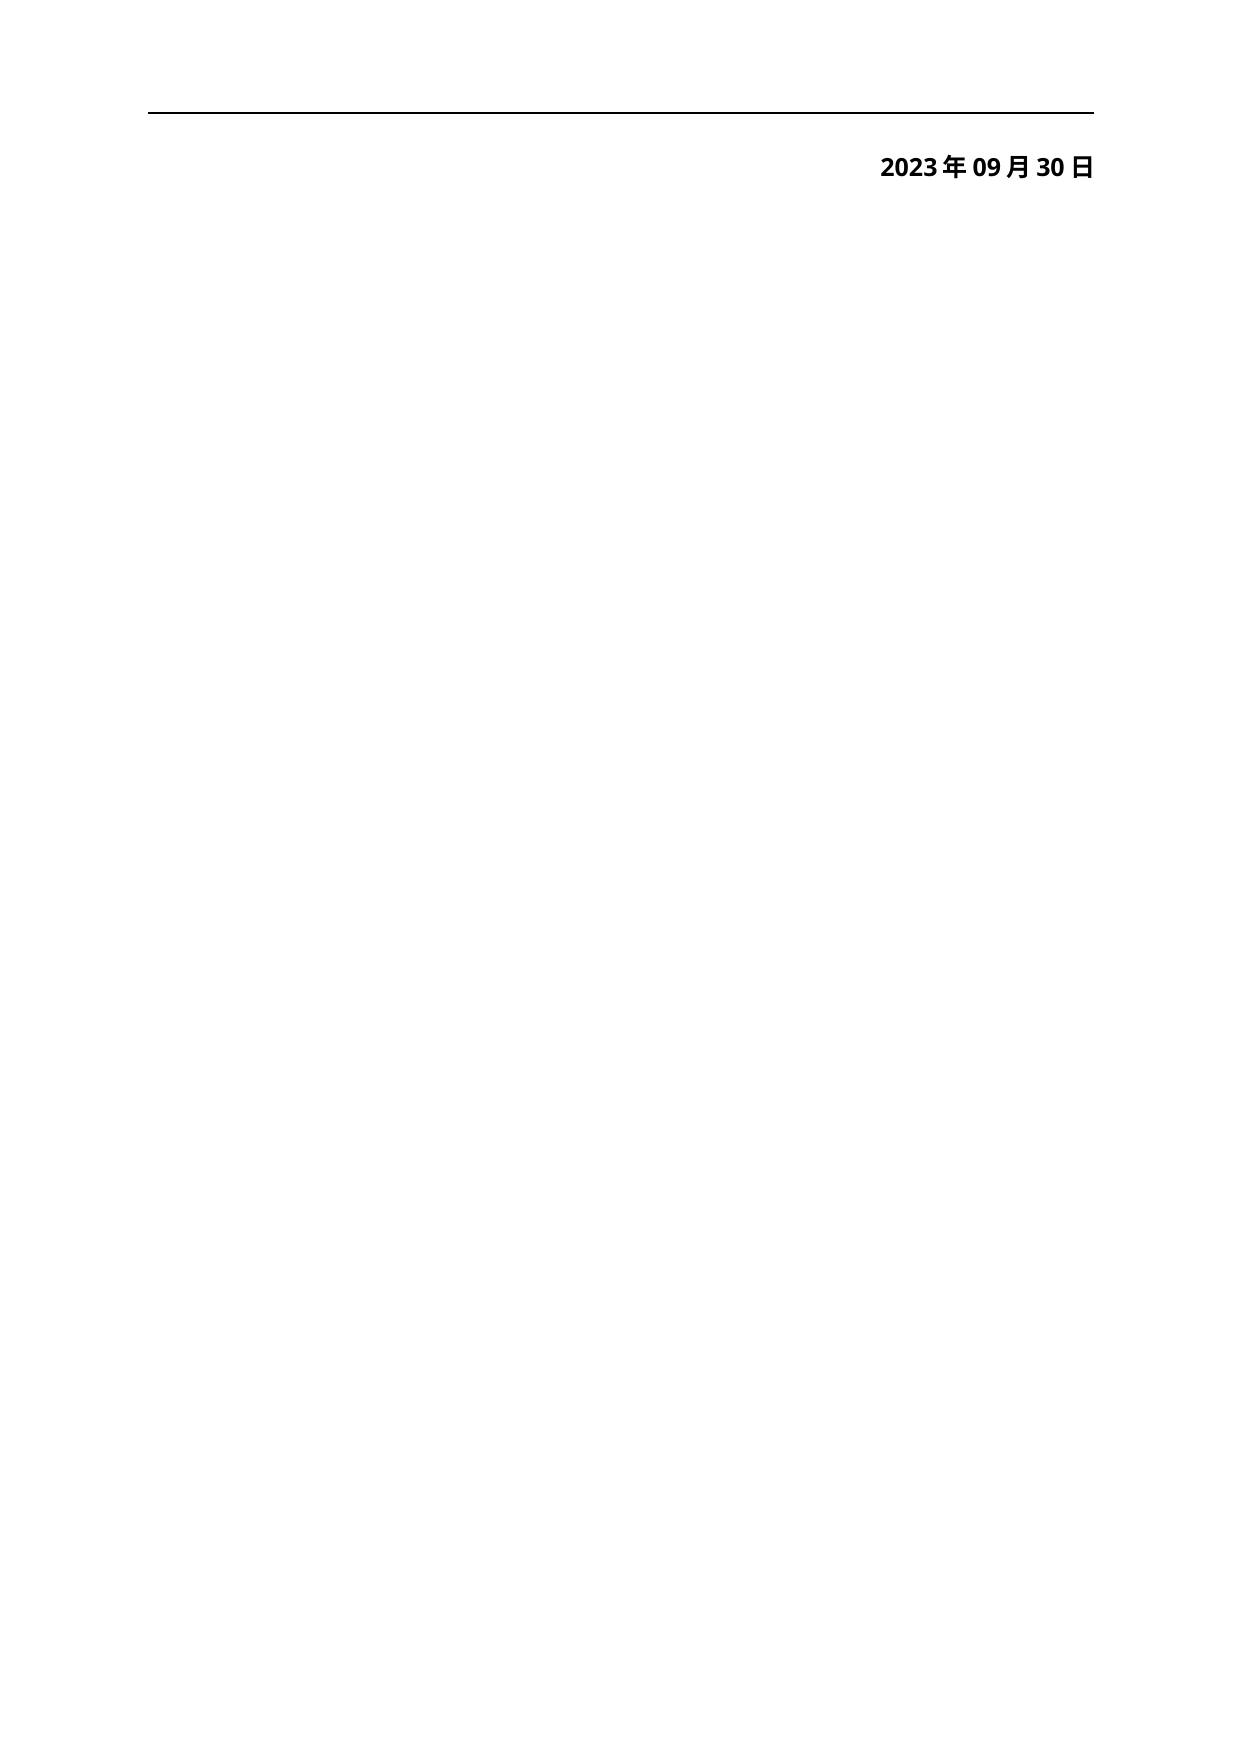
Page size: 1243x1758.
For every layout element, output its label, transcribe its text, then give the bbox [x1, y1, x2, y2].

text 2023年09月30日 [148, 148, 1094, 184]
